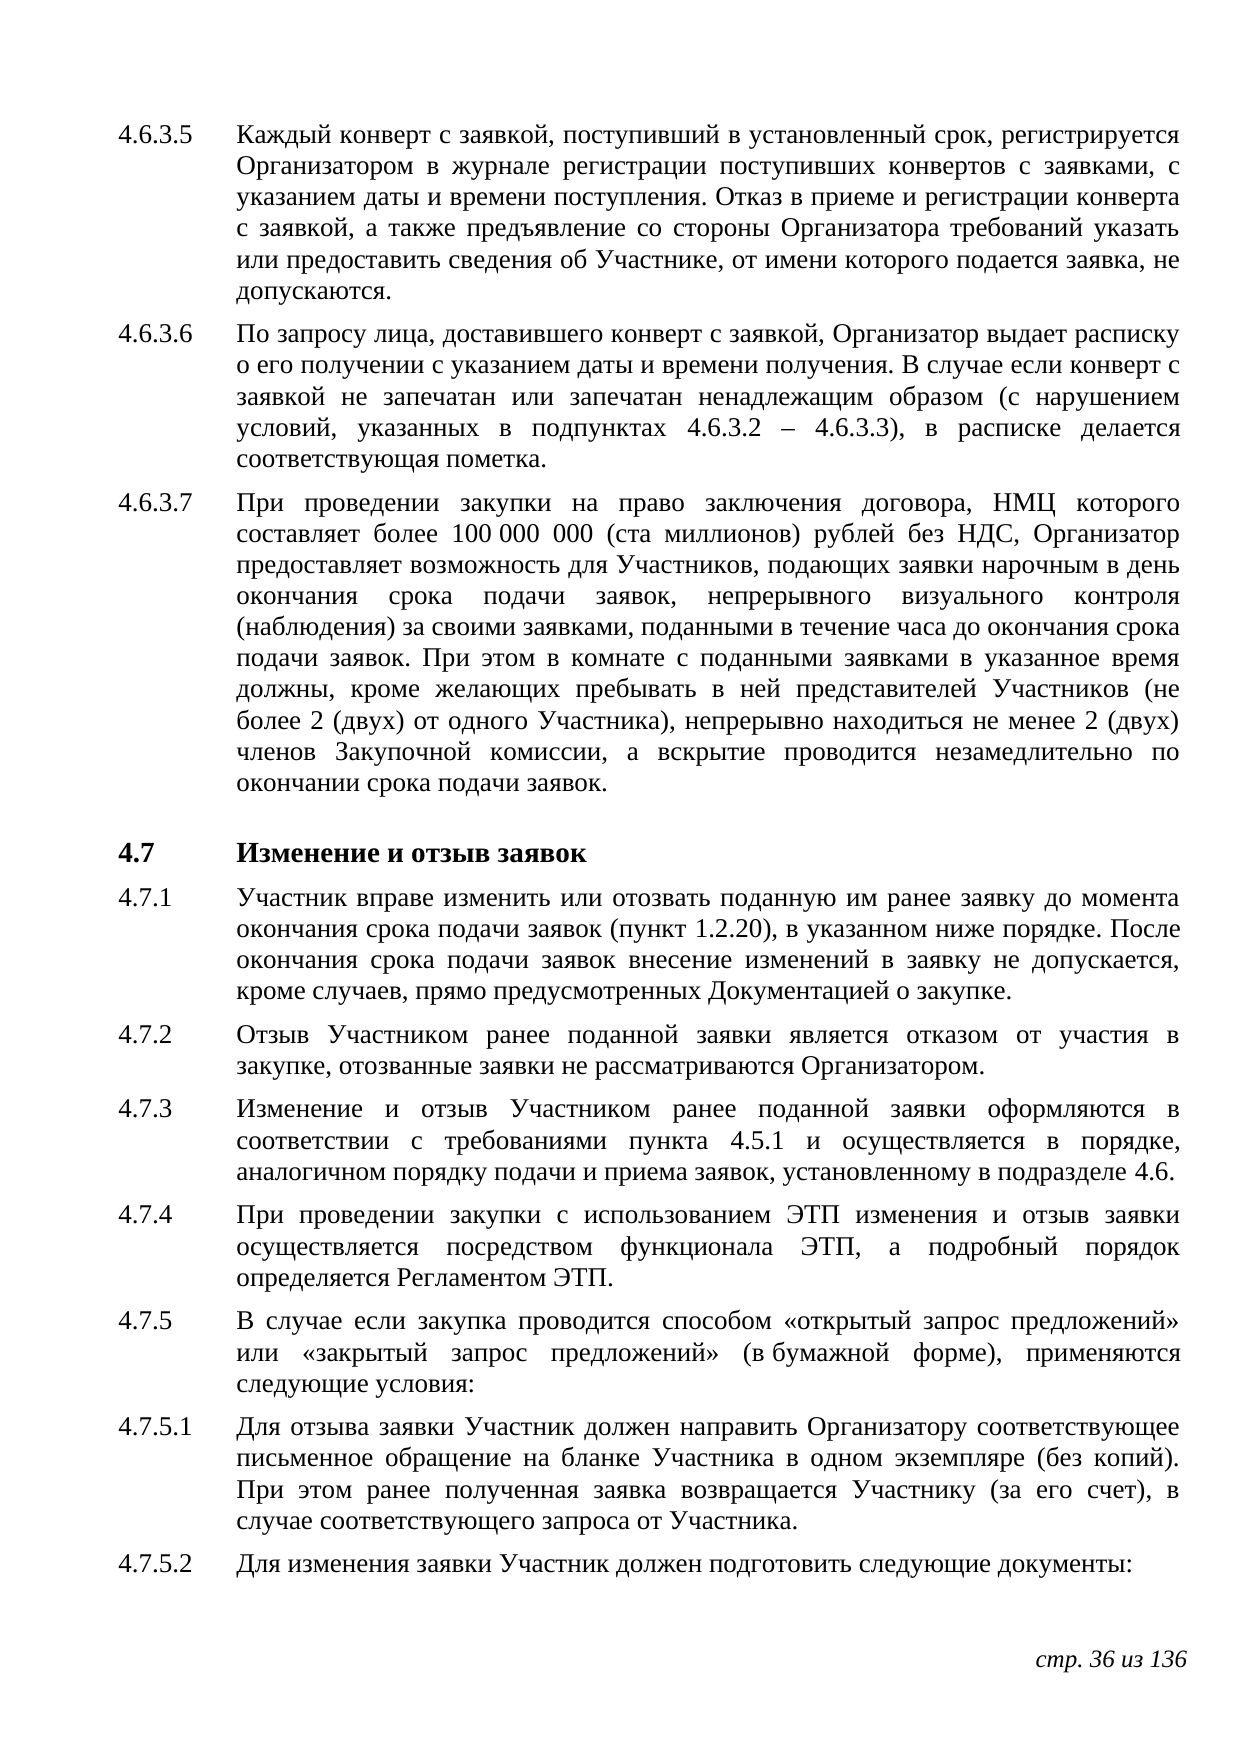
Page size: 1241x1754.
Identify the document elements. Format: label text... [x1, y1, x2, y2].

text При проведении закупки с использованием ЭТП изменения и отзыв заявки осуществляется посредством функционала ЭТП, а подробный порядок определяется Регламентом ЭТП. [118, 1198, 1181, 1292]
list Каждый конверт с заявкой, поступивший в установленный срок, регистрируется Организатором в журнале регистрации поступивших конвертов с заявками, с указанием даты и времени поступления. Отказ в приеме и регистрации конверта с заявкой, а также предъявление со стороны Организатора требований указать или предоставить сведения об Участнике, от имени которого подается заявка, не допускаются. [118, 118, 1181, 305]
list По запросу лица, доставившего конверт с заявкой, Организатор выдает расписку о его получении с указанием даты и времени получения. В случае если конверт с заявкой не запечатан или запечатан ненадлежащим образом (с нарушением условий, указанных в подпунктах 4.6.3.2 – 4.6.3.3), в расписке делается соответствующая пометка. [118, 317, 1181, 473]
list При проведении закупки на право заключения договора, НМЦ которого составляет более 100 000 000 (ста миллионов) рублей без НДС, Организатор предоставляет возможность для Участников, подающих заявки нарочным в день окончания срока подачи заявок, непрерывного визуального контроля (наблюдения) за своими заявками, поданными в течение часа до окончания срока подачи заявок. При этом в комнате с поданными заявками в указанное время должны, кроме желающих пребывать в ней представителей Участников (не более 2 (двух) от одного Участника), непрерывно находиться не менее 2 (двух) членов Закупочной комиссии, а вскрытие проводится незамедлительно по окончании срока подачи заявок. [118, 486, 1181, 797]
text Отзыв Участником ранее поданной заявки является отказом от участия в закупке, отозванные заявки не рассматриваются Организатором. [118, 1018, 1181, 1080]
list Для изменения заявки Участник должен подготовить следующие документы: [118, 1547, 1181, 1579]
list Для отзыва заявки Участник должен направить Организатору соответствующее письменное обращение на бланке Участника в одном экземпляре (без копий). При этом ранее полученная заявка возвращается Участнику (за его счет), в случае соответствующего запроса от Участника. [118, 1410, 1181, 1535]
text В случае если закупка проводится способом «открытый запрос предложений» или «закрытый запрос предложений» (в бумажной форме), применяются следующие условия: [118, 1304, 1181, 1398]
text Участник вправе изменить или отозвать поданную им ранее заявку до момента окончания срока подачи заявок (пункт 1.2.20), в указанном ниже порядке. После окончания срока подачи заявок внесение изменений в заявку не допускается, кроме случаев, прямо предусмотренных Документацией о закупке. [118, 881, 1181, 1005]
text Изменение и отзыв Участником ранее поданной заявки оформляются в соответствии с требованиями пункта 4.5.1 и осуществляется в порядке, аналогичном порядку подачи и приема заявок, установленному в подразделе 4.6. [118, 1093, 1181, 1186]
subtitle Изменение и отзыв заявок [118, 835, 1181, 868]
